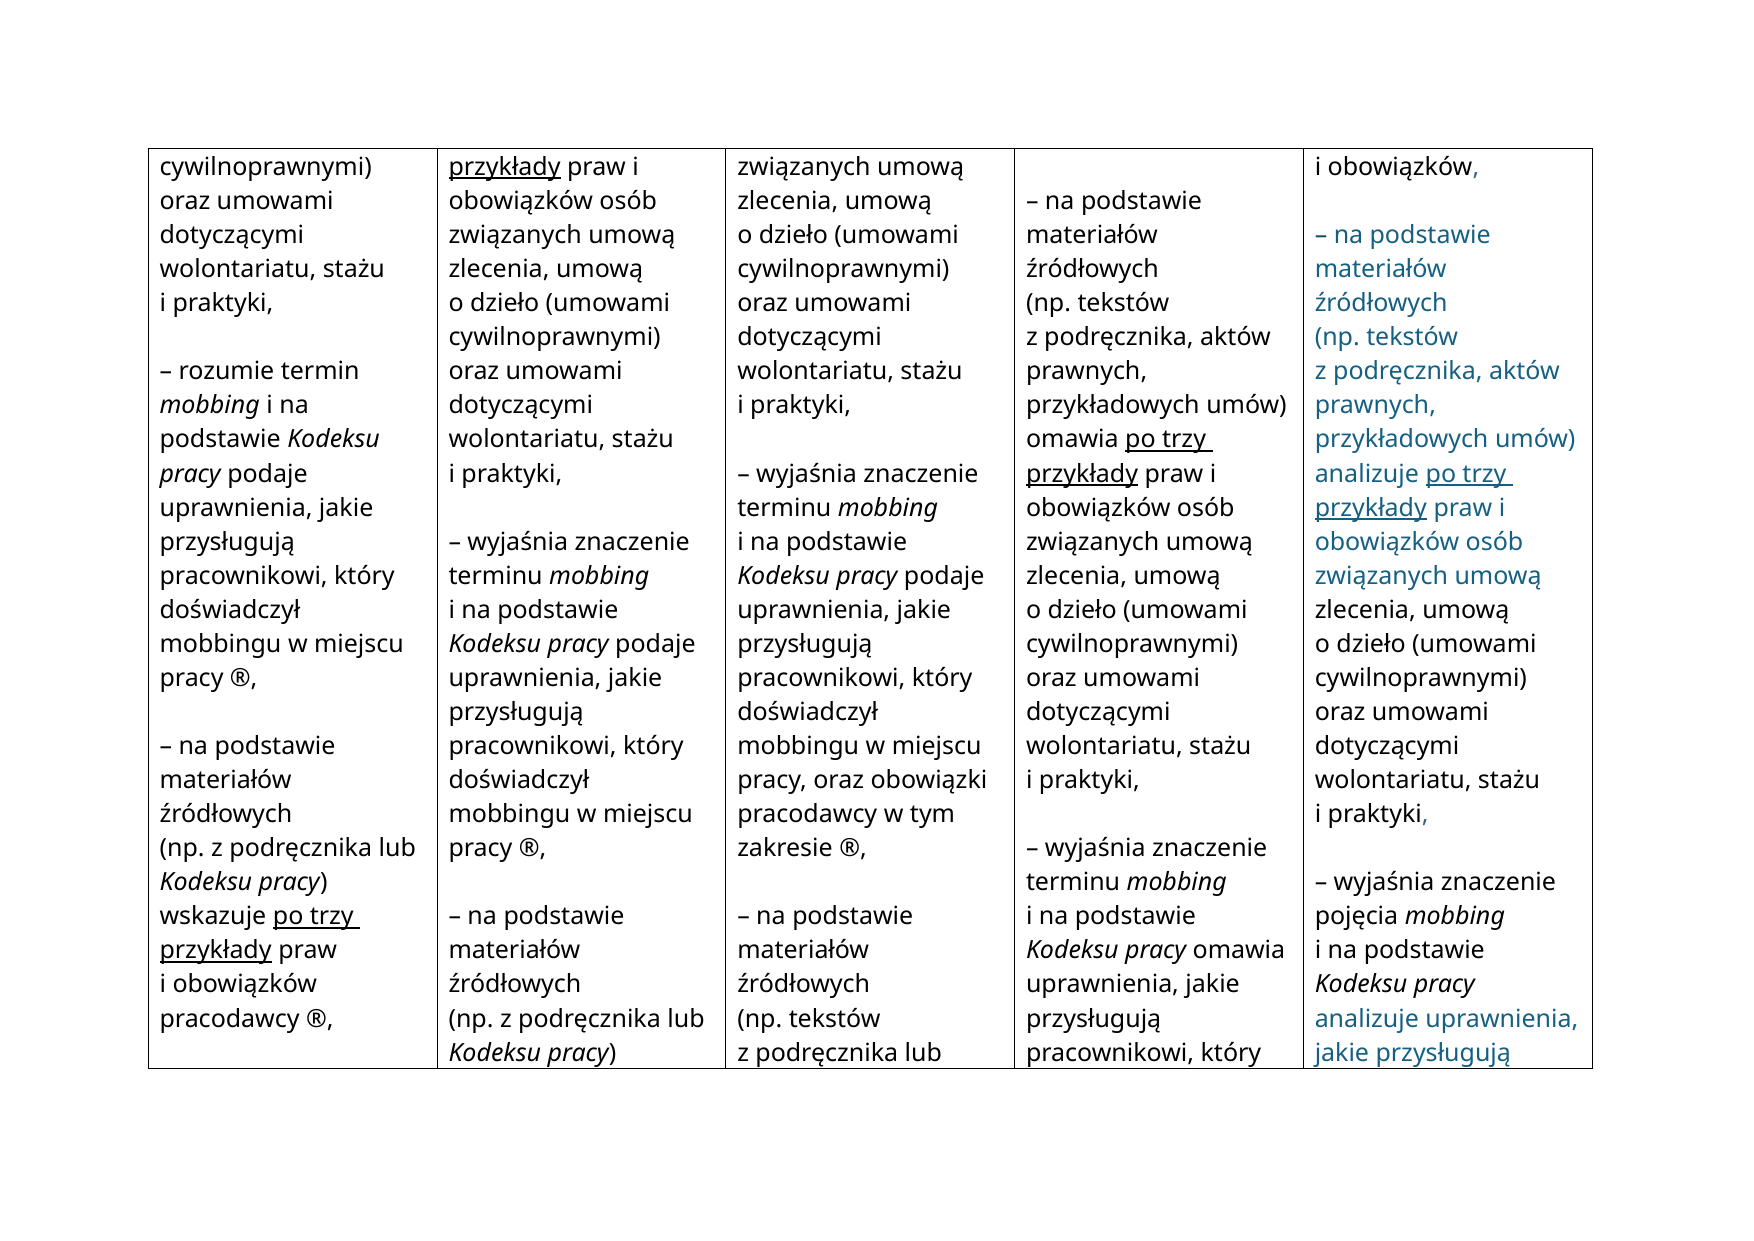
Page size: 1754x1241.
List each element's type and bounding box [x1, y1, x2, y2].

table_cell [1015, 149, 1303, 1068]
table_cell [1304, 149, 1592, 1068]
table_cell [149, 149, 437, 1068]
table_cell [726, 149, 1014, 1068]
table_cell [438, 149, 725, 1068]
